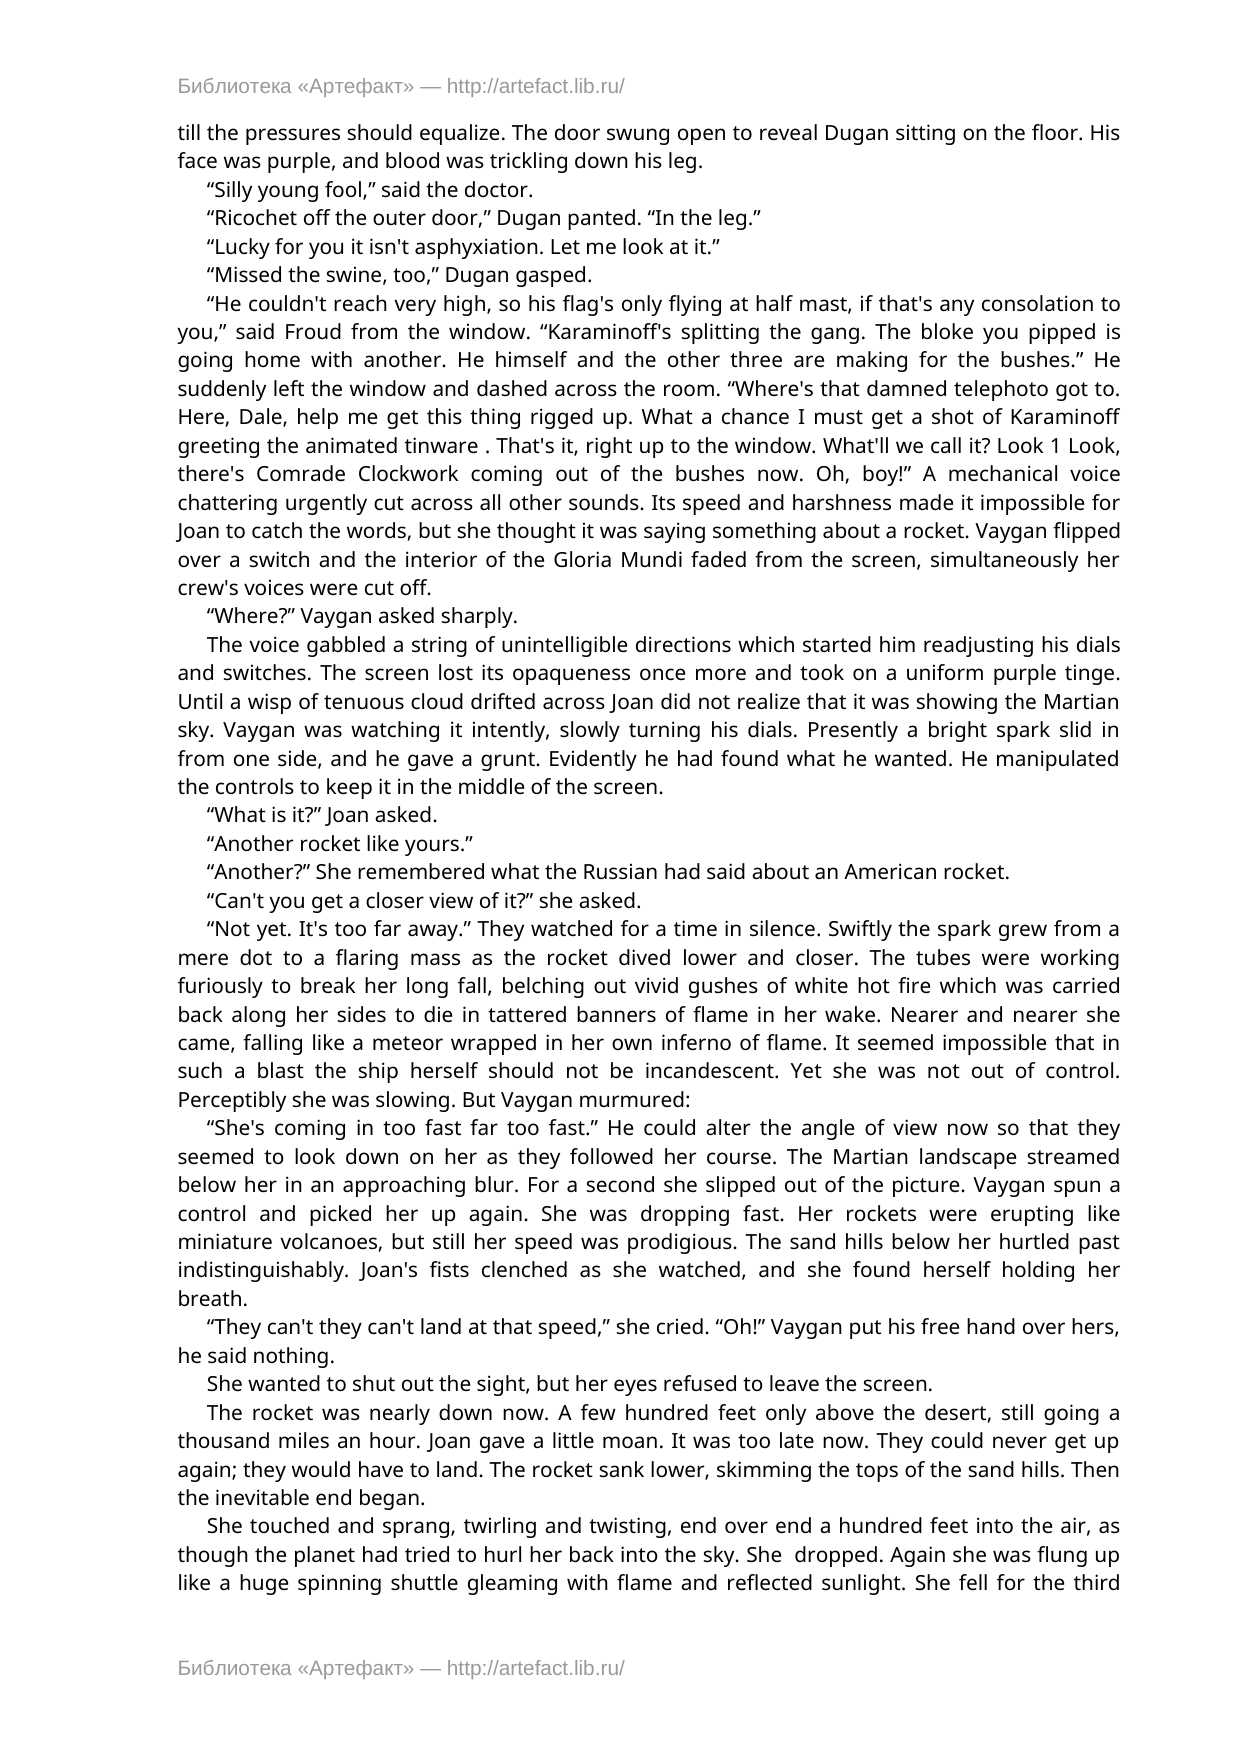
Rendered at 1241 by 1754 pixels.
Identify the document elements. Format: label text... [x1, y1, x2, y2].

text “What is it?” Joan asked. [177, 801, 1122, 829]
text “Another?” She remembered what the Russian had said about an American rocket. [177, 857, 1122, 886]
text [177, 118, 1122, 175]
text “Can't you get a closer view of it?” she asked. [177, 886, 1122, 914]
text “Missed the swine, too,” Dugan gasped. [177, 260, 1122, 289]
text The rocket was nearly down now. A few hundred feet only above the desert, still going a thousand miles an hour. Joan gave a little moan. It was too late now. They could never get up again; they would have to land. The rocket sank lower, skimming the tops of the sand hills. Then the inevitable end began. [177, 1398, 1122, 1512]
text “Where?” Vaygan asked sharply. [177, 602, 1122, 630]
text She wanted to shut out the sight, but her eyes refused to leave the screen. [177, 1369, 1122, 1398]
text “Ricochet off the outer door,” Dugan panted. “In the leg.” [177, 203, 1122, 232]
text “They can't they can't land at that speed,” she cried. “Oh!” Vaygan put his free hand over hers, he said nothing. [177, 1312, 1122, 1369]
text The voice gabbled a string of unintelligible directions which started him readjusting his dials and switches. The screen lost its opaqueness once more and took on a uniform purple tinge. Until a wisp of tenuous cloud drifted across Joan did not realize that it was showing the Martian sky. Vaygan was watching it intently, slowly turning his dials. Presently a bright spark slid in from one side, and he gave a grunt. Evidently he had found what he wanted. He manipulated the controls to keep it in the middle of the screen. [177, 630, 1122, 801]
text “Another rocket like yours.” [177, 829, 1122, 857]
text “Not yet. It's too far away.” They watched for a time in silence. Swiftly the spark grew from a mere dot to a flaring mass as the rocket dived lower and closer. The tubes were working furiously to break her long fall, belching out vivid gushes of white hot fire which was carried back along her sides to die in tattered banners of flame in her wake. Nearer and nearer she came, falling like a meteor wrapped in her own inferno of flame. It seemed impossible that in such a blast the ship herself should not be incandescent. Yet she was not out of control. Perceptibly she was slowing. But Vaygan murmured: [177, 914, 1122, 1113]
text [177, 1512, 1122, 1597]
text “Silly young fool,” said the doctor. [177, 175, 1122, 203]
text “She's coming in too fast far too fast.” He could alter the angle of view now so that they seemed to look down on her as they followed her course. The Martian landscape streamed below her in an approaching blur. For a second she slipped out of the picture. Vaygan spun a control and picked her up again. She was dropping fast. Her rockets were erupting like miniature volcanoes, but still her speed was prodigious. The sand hills below her hurtled past indistinguishably. Joan's fists clenched as she watched, and she found herself holding her breath. [177, 1113, 1122, 1312]
text “Lucky for you it isn't asphyxiation. Let me look at it.” [177, 232, 1122, 260]
text “He couldn't reach very high, so his flag's only flying at half mast, if that's any consolation to you,” said Froud from the window. “Karaminoff's splitting the gang. The bloke you pipped is going home with another. He himself and the other three are making for the bushes.” He suddenly left the window and dashed across the room. “Where's that damned telephoto got to. Here, Dale, help me get this thing rigged up. What a chance I must get a shot of Karaminoff greeting the animated tinware . That's it, right up to the window. What'll we call it? Look 1 Look, there's Comrade Clockwork coming out of the bushes now. Oh, boy!” A mechanical voice chattering urgently cut across all other sounds. Its speed and harshness made it impossible for Joan to catch the words, but she thought it was saying something about a rocket. Vaygan flipped over a switch and the interior of the Gloria Mundi faded from the screen, simultaneously her crew's voices were cut off. [177, 289, 1122, 602]
